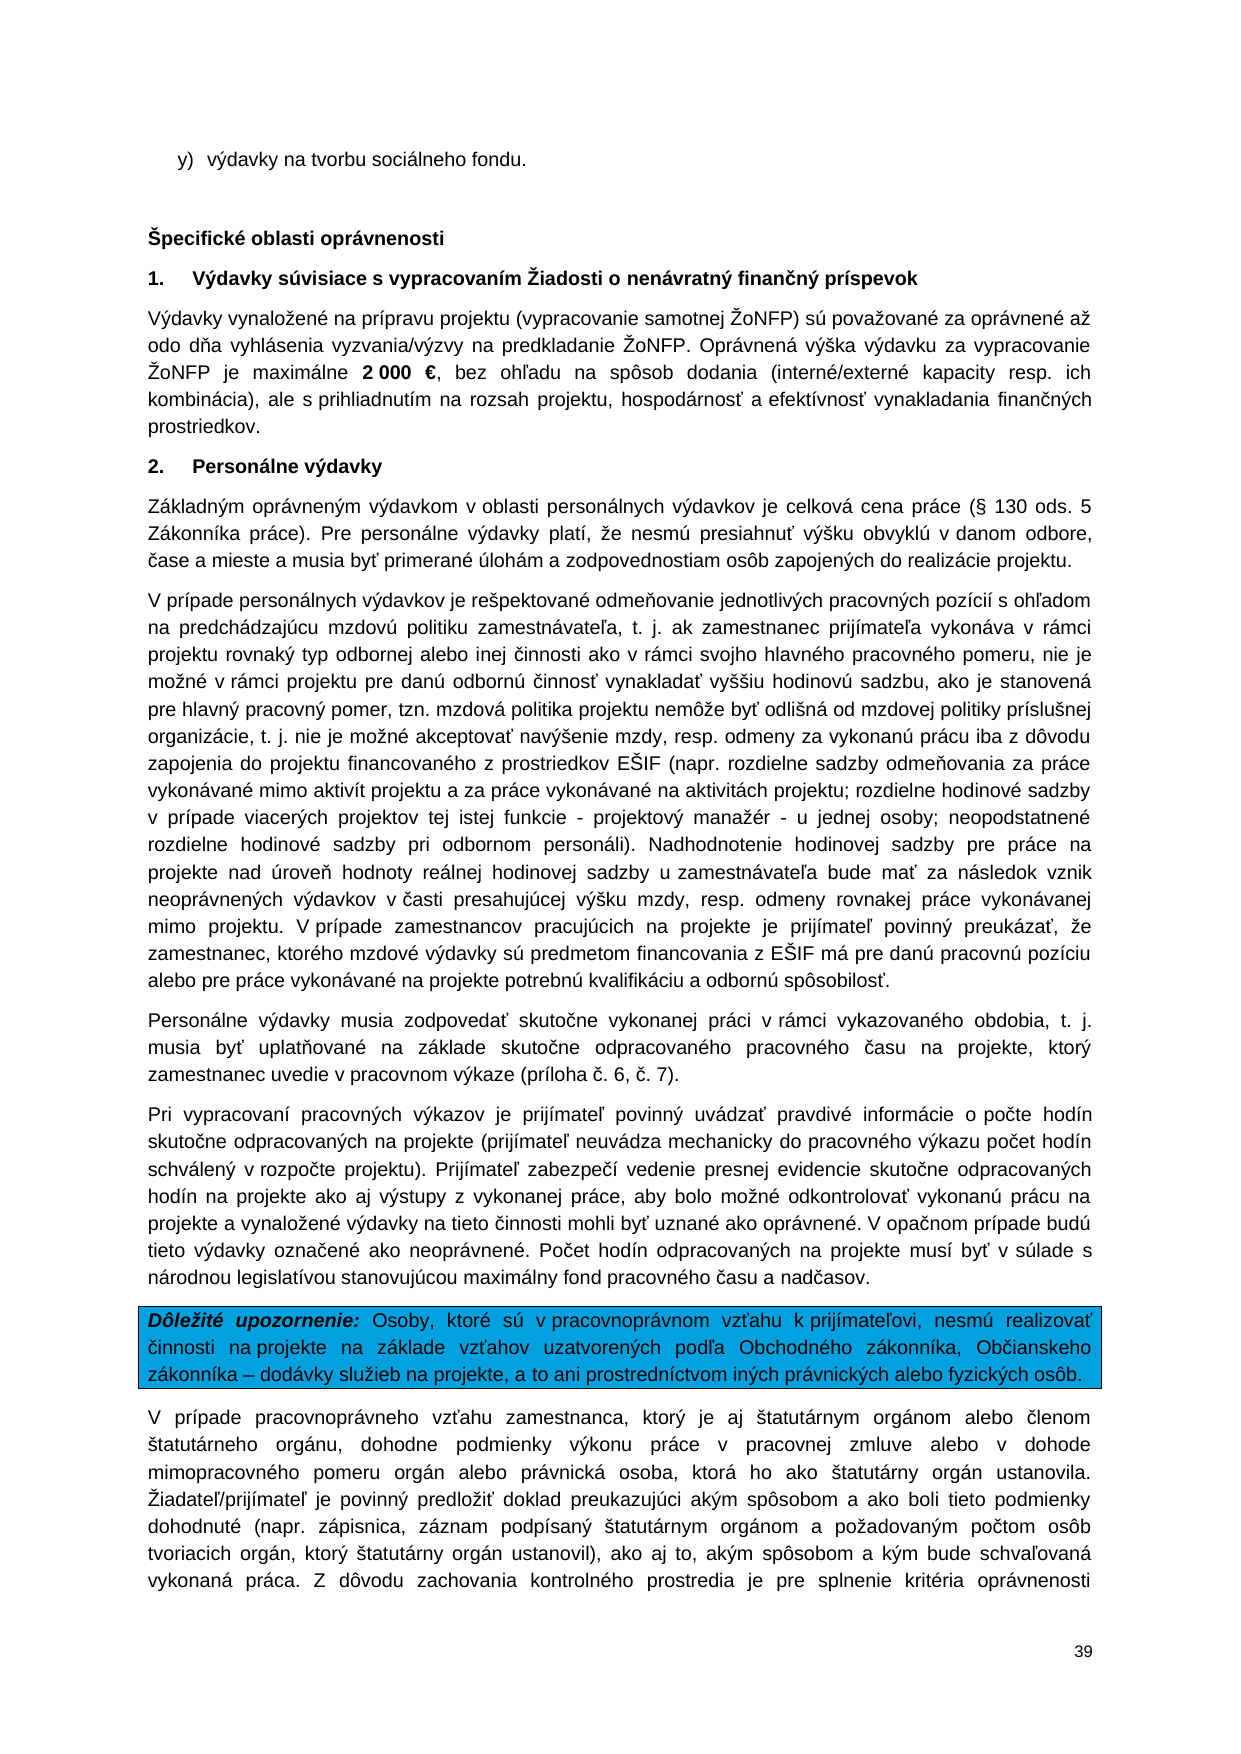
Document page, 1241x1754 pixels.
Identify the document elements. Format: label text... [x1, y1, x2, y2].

text Základným oprávneným výdavkom v oblasti personálnych výdavkov je celková cena práce (§ 130 ods. 5 Zákonníka práce). Pre personálne výdavky platí, že nesmú presiahnuť výšku obvyklú v danom odbore, čase a mieste a musia byť primerané úlohám a zodpovednostiam osôb zapojených do realizácie projektu. [148, 494, 1092, 572]
text Pri vypracovaní pracovných výkazov je prijímateľ povinný uvádzať pravdivé informácie o počte hodín skutočne odpracovaných na projekte (prijímateľ neuvádza mechanicky do pracovného výkazu počet hodín schválený v rozpočte projektu). Prijímateľ zabezpečí vedenie presnej evidencie skutočne odpracovaných hodín na projekte ako aj výstupy z vykonanej práce, aby bolo možné odkontrolovať vykonanú prácu na projekte a vynaložené výdavky na tieto činnosti mohli byť uznané ako oprávnené. V opačnom prípade budú tieto výdavky označené ako neoprávnené. Počet hodín odpracovaných na projekte musí byť v súlade s národnou legislatívou stanovujúcou maximálny fond pracovného času a nadčasov. [148, 1103, 1092, 1289]
text Personálne výdavky musia zodpovedať skutočne vykonanej práci v rámci vykazovaného obdobia, t. j. musia byť uplatňované na základe skutočne odpracovaného pracovného času na projekte, ktorý zamestnanec uvedie v pracovnom výkaze (príloha č. 6, č. 7). [148, 1009, 1092, 1086]
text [148, 1406, 1092, 1592]
text V prípade personálnych výdavkov je rešpektované odmeňovanie jednotlivých pracovných pozícií s ohľadom na predchádzajúcu mzdovú politiku zamestnávateľa, t. j. ak zamestnanec prijímateľa vykonáva v rámci projektu rovnaký typ odbornej alebo inej činnosti ako v rámci svojho hlavného pracovného pomeru, nie je možné v rámci projektu pre danú odbornú činnosť vynakladať vyššiu hodinovú sadzbu, ako je stanovená pre hlavný pracovný pomer, tzn. mzdová politika projektu nemôže byť odlišná od mzdovej politiky príslušnej organizácie, t. j. nie je možné akceptovať navýšenie mzdy, resp. odmeny za vykonanú prácu iba z dôvodu zapojenia do projektu financovaného z prostriedkov EŠIF (napr. rozdielne sadzby odmeňovania za práce vykonávané mimo aktivít projektu a za práce vykonávané na aktivitách projektu; rozdielne hodinové sadzby v prípade viacerých projektov tej istej funkcie - projektový manažér - u jednej osoby; neopodstatnené rozdielne hodinové sadzby pri odbornom personáli). Nadhodnotenie hodinovej sadzby pre práce na projekte nad úroveň hodnoty reálnej hodinovej sadzby u zamestnávateľa bude mať za následok vznik neoprávnených výdavkov v časti presahujúcej výšku mzdy, resp. odmeny rovnakej práce vykonávanej mimo projektu. V prípade zamestnancov pracujúcich na projekte je prijímateľ povinný preukázať, že zamestnanec, ktorého mzdové výdavky sú predmetom financovania z EŠIF má pre danú pracovnú pozíciu alebo pre práce vykonávané na projekte potrebnú kvalifikáciu a odbornú spôsobilosť. [148, 589, 1092, 992]
list Personálne výdavky [148, 455, 1092, 478]
text Výdavky vynaložené na prípravu projektu (vypracovanie samotnej ŽoNFP) sú považované za oprávnené až odo dňa vyhlásenia vyzvania/výzvy na predkladanie ŽoNFP. Oprávnená výška výdavku za vypracovanie ŽoNFP je maximálne 2 000 €, bez ohľadu na spôsob dodania (interné/externé kapacity resp. ich kombinácia), ale s prihliadnutím na rozsah projektu, hospodárnosť a efektívnosť vynakladania finančných prostriedkov. [148, 306, 1092, 438]
list Výdavky súvisiace s vypracovaním Žiadosti o nenávratný finančný príspevok [148, 267, 1092, 289]
text Dôležité upozornenie: Osoby, ktoré sú v pracovnoprávnom vzťahu k prijímateľovi, nesmú realizovať činnosti na projekte na základe vzťahov uzatvorených podľa Obchodného zákonníka, Občianskeho zákonníka – dodávky služieb na projekte, a to ani prostredníctvom iných právnických alebo fyzických osôb. [139, 1307, 1101, 1388]
text Špecifické oblasti oprávnenosti [148, 227, 1092, 250]
list výdavky na tvorbu sociálneho fondu. [177, 148, 1092, 170]
